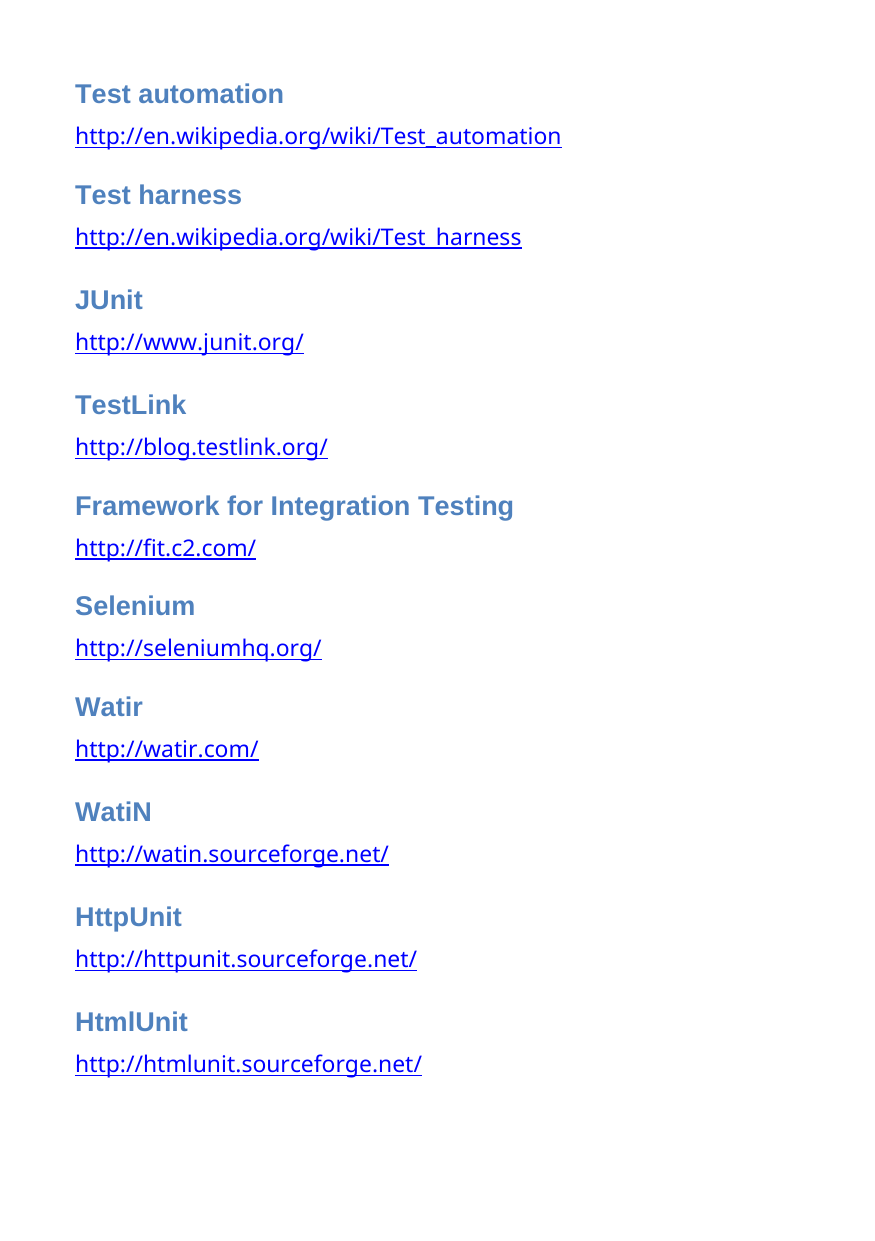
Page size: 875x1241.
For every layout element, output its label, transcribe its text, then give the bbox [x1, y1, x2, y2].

subtitle JUnit [75, 281, 799, 318]
subtitle Test automation [75, 75, 799, 112]
text http://watir.com/ [75, 730, 799, 767]
text http://httpunit.sourceforge.net/ [75, 940, 799, 978]
text http://www.junit.org/ [75, 323, 799, 360]
subtitle Selenium [75, 587, 799, 624]
subtitle Test harness [75, 176, 799, 213]
text http://htmlunit.sourceforge.net/ [75, 1045, 799, 1083]
text http://blog.testlink.org/ [75, 428, 799, 466]
text http://seleniumhq.org/ [75, 629, 799, 667]
subtitle Watir [75, 687, 799, 725]
subtitle HttpUnit [75, 898, 799, 935]
text http://en.wikipedia.org/wiki/Test_automation [75, 117, 799, 155]
text http://watin.sourceforge.net/ [75, 835, 799, 872]
text http://fit.c2.com/ [75, 529, 799, 566]
subtitle TestLink [75, 386, 799, 423]
subtitle Framework for Integration Testing [75, 486, 799, 524]
text http://en.wikipedia.org/wiki/Test_harness [75, 218, 799, 255]
subtitle WatiN [75, 793, 799, 830]
subtitle HtmlUnit [75, 1003, 799, 1041]
